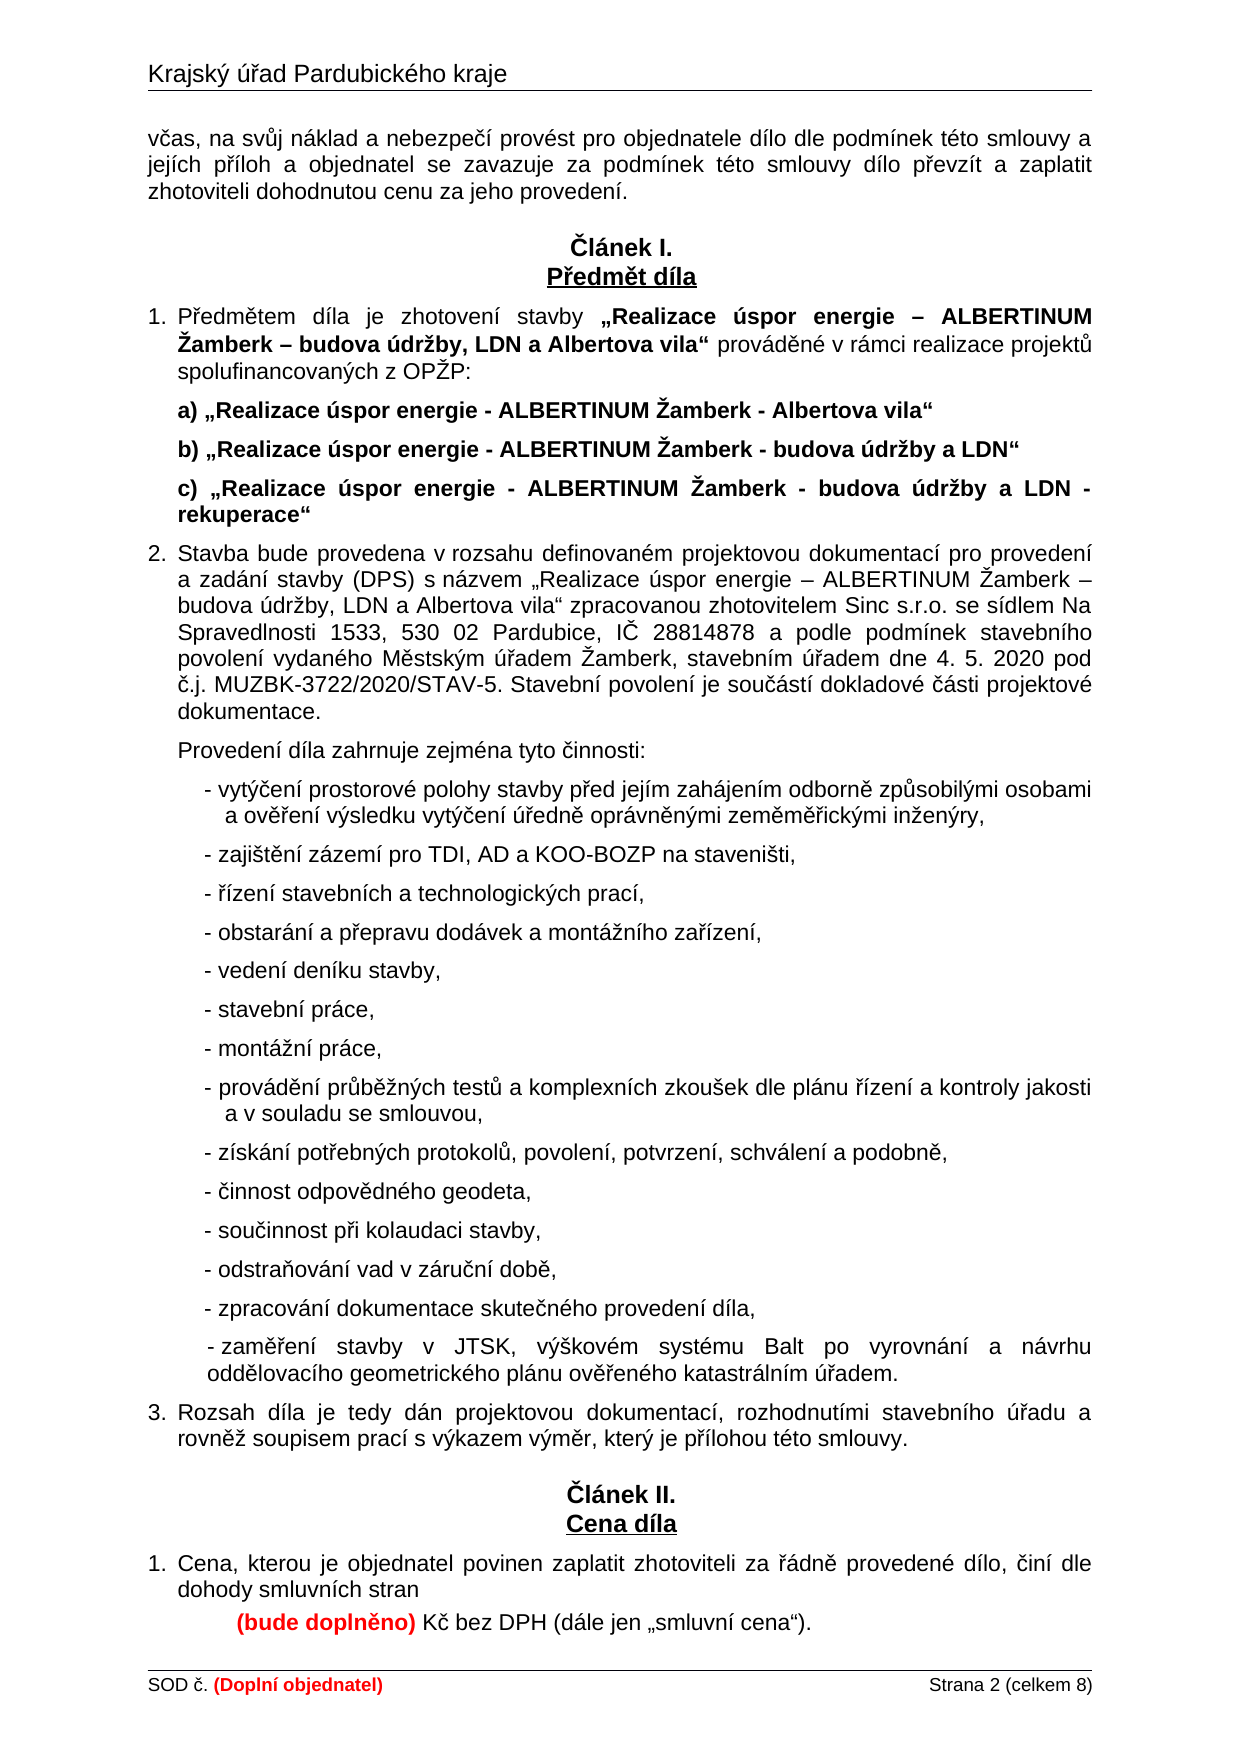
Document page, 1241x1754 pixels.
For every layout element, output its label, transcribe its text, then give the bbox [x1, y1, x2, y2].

text - vytýčení prostorové polohy stavby před jejím zahájením odborně způsobilými osobami a ověření výsledku vytýčení úředně oprávněnými zeměměřickými inženýry, [148, 776, 1092, 828]
text 3. Rozsah díla je tedy dán projektovou dokumentací, rozhodnutími stavebního úřadu a rovněž soupisem prací s výkazem výměr, který je přílohou této smlouvy. [148, 1398, 1092, 1451]
text - zpracování dokumentace skutečného provedení díla, [148, 1294, 1092, 1321]
text - činnost odpovědného geodeta, [148, 1178, 1092, 1204]
text b) „Realizace úspor energie - ALBERTINUM Žamberk - budova údržby a LDN“ [148, 436, 1092, 462]
text - vedení deníku stavby, [148, 957, 1092, 984]
text - stavební práce, [148, 996, 1092, 1022]
text a) „Realizace úspor energie - ALBERTINUM Žamberk - Albertova vila“ [148, 397, 1092, 423]
text Cena díla [148, 1509, 1095, 1537]
text c) „Realizace úspor energie - ALBERTINUM Žamberk - budova údržby a LDN - rekuperace“ [148, 474, 1092, 527]
text 2. Stavba bude provedena v rozsahu definovaném projektovou dokumentací pro provedení a zadání stavby (DPS) s názvem „Realizace úspor energie – ALBERTINUM Žamberk – budova údržby, LDN a Albertova vila“ zpracovanou zhotovitelem Sinc s.r.o. se sídlem Na Spravedlnosti 1533, 530 02 Pardubice, IČ 28814878 a podle podmínek stavebního povolení vydaného Městským úřadem Žamberk, stavebním úřadem dne 4. 5. 2020 pod č.j. MUZBK-3722/2020/STAV-5. Stavební povolení je součástí dokladové části projektové dokumentace. [148, 540, 1092, 724]
text - provádění průběžných testů a komplexních zkoušek dle plánu řízení a kontroly jakosti a v souladu se smlouvou, [148, 1074, 1092, 1127]
text - zaměření stavby v JTSK, výškovém systému Balt po vyrovnání a návrhu oddělovacího geometrického plánu ověřeného katastrálním úřadem. [148, 1333, 1092, 1386]
text - řízení stavebních a technologických prací, [148, 879, 1092, 906]
text 1. Předmětem díla je zhotovení stavby „Realizace úspor energie – ALBERTINUM Žamberk – budova údržby, LDN a Albertova vila“ prováděné v rámci realizace projektů spolufinancovaných z OPŽP: [148, 303, 1092, 384]
text - získání potřebných protokolů, povolení, potvrzení, schválení a podobně, [148, 1139, 1092, 1165]
text Provedení díla zahrnuje zejména tyto činnosti: [148, 737, 1092, 763]
text - obstarání a přepravu dodávek a montážního zařízení, [148, 918, 1092, 945]
text Článek II. [148, 1480, 1095, 1509]
text (bude doplněno) Kč bez DPH (dále jen „smluvní cena“). [236, 1609, 1092, 1635]
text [148, 125, 1092, 204]
text - zajištění zázemí pro TDI, AD a KOO-BOZP na staveništi, [148, 841, 1092, 867]
text - montážní práce, [148, 1035, 1092, 1061]
text - součinnost při kolaudaci stavby, [148, 1217, 1092, 1243]
list Cena, kterou je objednatel povinen zaplatit zhotoviteli za řádně provedené dílo, činí dle dohody smluvních stran [148, 1550, 1092, 1603]
text Článek I. [148, 233, 1095, 262]
subtitle Předmět díla [148, 262, 1095, 290]
text - odstraňování vad v záruční době, [148, 1256, 1092, 1282]
